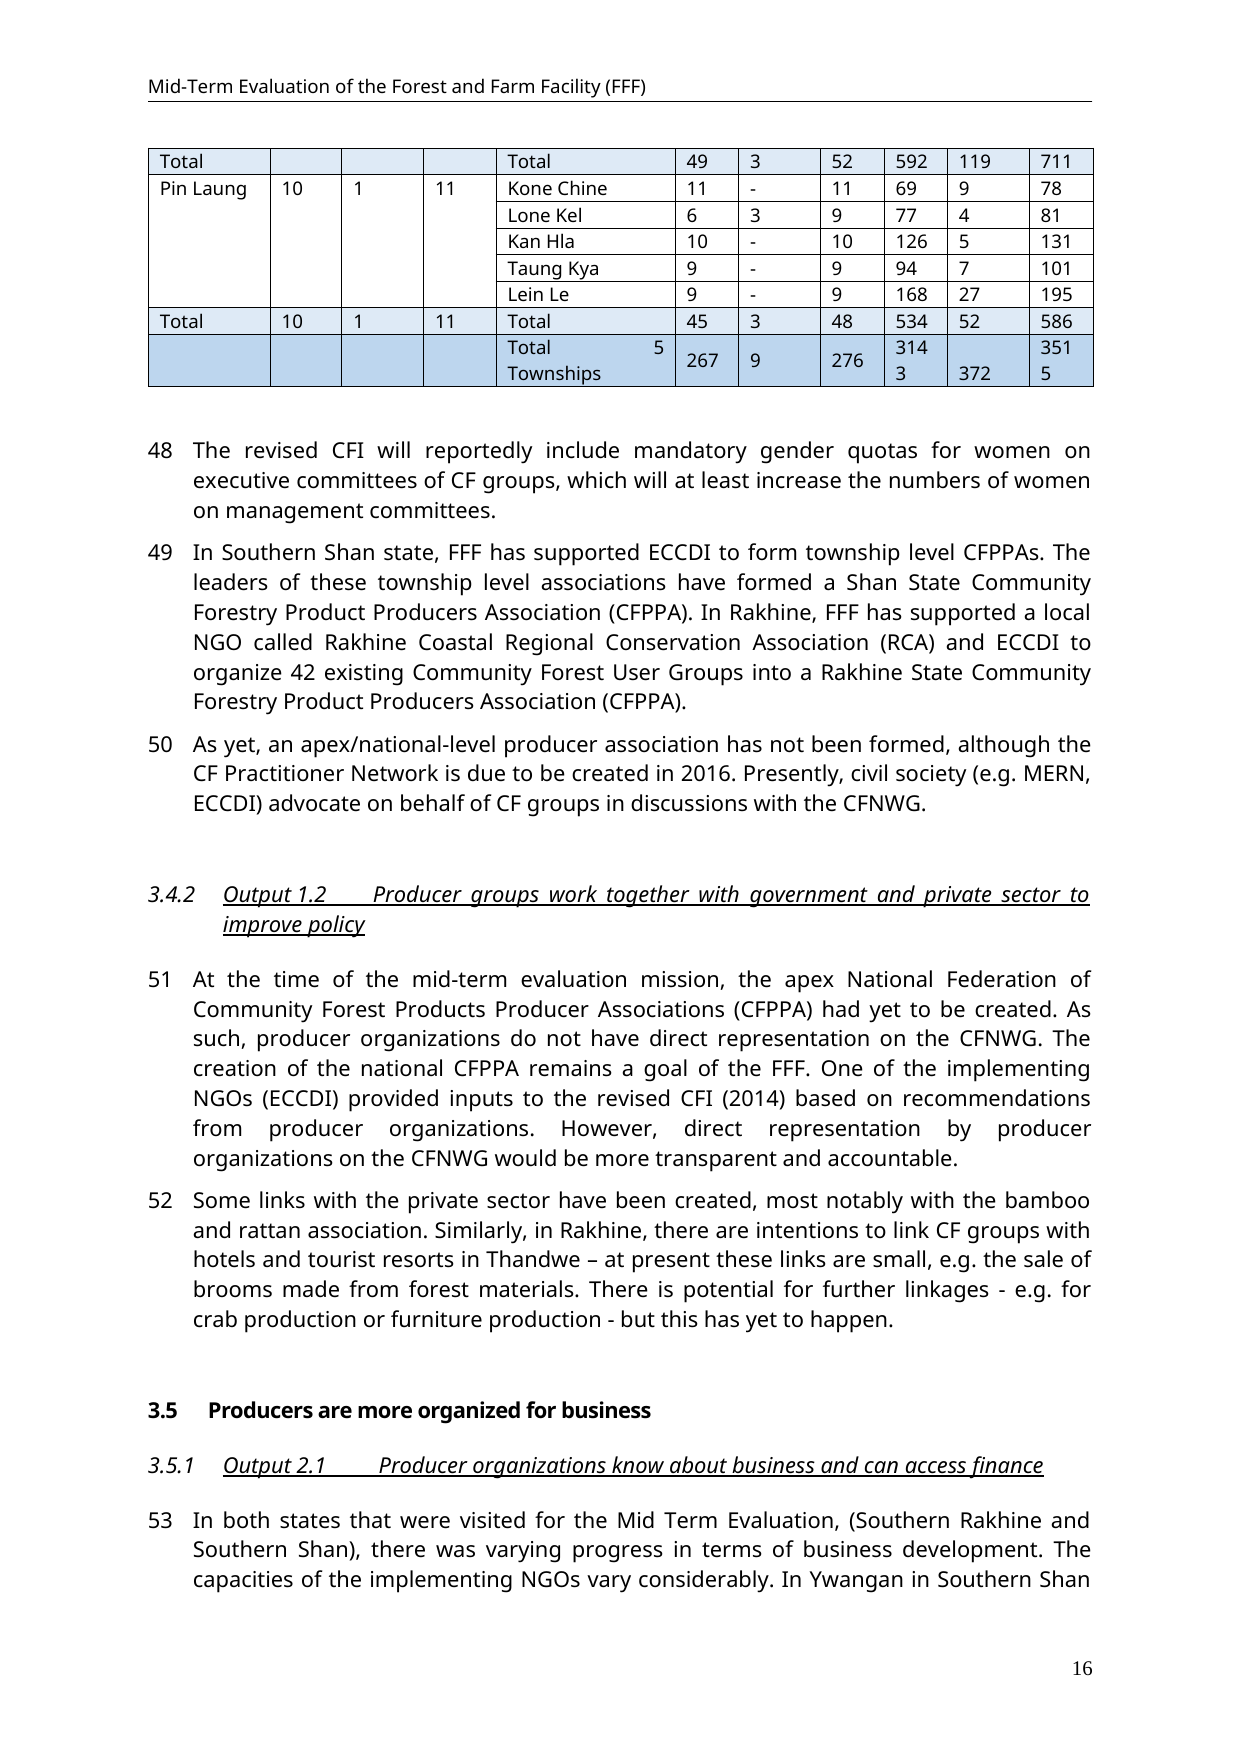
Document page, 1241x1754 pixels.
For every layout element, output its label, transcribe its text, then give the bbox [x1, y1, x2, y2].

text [148, 1505, 1092, 1594]
table_cell 81 [1030, 202, 1093, 227]
table_cell Kan Hla [497, 229, 675, 254]
table_cell 69 [885, 175, 947, 201]
table_cell Pin Laung [149, 175, 270, 307]
table_cell 276 [821, 335, 884, 386]
table_cell 11 [424, 175, 496, 307]
subtitle Producers are more organized for business [148, 1395, 1092, 1425]
table_cell 372 [948, 335, 1029, 386]
table_cell [271, 335, 341, 386]
table_cell 45 [676, 308, 738, 334]
table_cell Kone Chine [497, 175, 675, 201]
subtitle Output 1.2 Producer groups work together with government and private sector to improve policy [148, 879, 1092, 939]
table_cell 52 [948, 308, 1029, 334]
table_cell 9 [821, 255, 884, 281]
table_cell 49 [676, 149, 738, 174]
table_cell 3143 [885, 335, 947, 386]
table_cell 52 [821, 149, 884, 174]
table_cell Total [497, 308, 675, 334]
table_cell [424, 335, 496, 386]
table_cell 1 [342, 308, 423, 334]
table_cell 10 [271, 175, 341, 307]
table_cell Lein Le [497, 282, 675, 307]
table_cell 11 [424, 308, 496, 334]
table_cell 5 [948, 229, 1029, 254]
table_cell 586 [1030, 308, 1093, 334]
table_cell 9 [821, 282, 884, 307]
table_cell Total [497, 149, 675, 174]
table_cell 1 [342, 175, 423, 307]
table_cell 119 [948, 149, 1029, 174]
text Some links with the private sector have been created, most notably with the bamboo and rattan association. Similarly, in Rakhine, there are intentions to link CF groups with hotels and tourist resorts in Thandwe – at present these links are small, e.g. the sale of brooms made from forest materials. There is potential for further linkages - e.g. for crab production or furniture production - but this has yet to happen. [148, 1185, 1092, 1334]
table_cell 3515 [1030, 335, 1093, 386]
table_cell [342, 149, 423, 174]
table_cell 168 [885, 282, 947, 307]
table_cell - [739, 255, 820, 281]
table_cell 9 [821, 202, 884, 227]
text The revised CFI will reportedly include mandatory gender quotas for women on executive committees of CF groups, which will at least increase the numbers of women on management committees. [148, 436, 1092, 525]
table_cell 131 [1030, 229, 1093, 254]
table_cell 10 [676, 229, 738, 254]
table_cell Total [149, 308, 270, 334]
table_cell Total [149, 149, 270, 174]
table_cell 11 [676, 175, 738, 201]
table_cell 10 [271, 308, 341, 334]
table_cell [424, 149, 496, 174]
text At the time of the mid-term evaluation mission, the apex National Federation of Community Forest Products Producer Associations (CFPPA) had yet to be created. As such, producer organizations do not have direct representation on the CFNWG. The creation of the national CFPPA remains a goal of the FFF. One of the implementing NGOs (ECCDI) provided inputs to the revised CFI (2014) based on recommendations from producer organizations. However, direct representation by producer organizations on the CFNWG would be more transparent and accountable. [148, 964, 1092, 1172]
table_cell 9 [676, 255, 738, 281]
table_cell 3 [739, 308, 820, 334]
table_cell 9 [676, 282, 738, 307]
text As yet, an apex/national-level producer association has not been formed, although the CF Practitioner Network is due to be created in 2016. Presently, civil society (e.g. MERN, ECCDI) advocate on behalf of CF groups in discussions with the CFNWG. [148, 729, 1092, 818]
table_cell 48 [821, 308, 884, 334]
table_cell 7 [948, 255, 1029, 281]
table_cell Taung Kya [497, 255, 675, 281]
table_cell 10 [821, 229, 884, 254]
table_cell 9 [948, 175, 1029, 201]
table_cell 592 [885, 149, 947, 174]
table_cell 6 [676, 202, 738, 227]
table_cell 3 [739, 149, 820, 174]
table_cell [271, 149, 341, 174]
text In Southern Shan state, FFF has supported ECCDI to form township level CFPPAs. The leaders of these township level associations have formed a Shan State Community Forestry Product Producers Association (CFPPA). In Rakhine, FFF has supported a local NGO called Rakhine Coastal Regional Conservation Association (RCA) and ECCDI to organize 42 existing Community Forest User Groups into a Rakhine State Community Forestry Product Producers Association (CFPPA). [148, 537, 1092, 716]
table_cell 101 [1030, 255, 1093, 281]
table_cell - [739, 175, 820, 201]
subtitle Output 2.1 Producer organizations know about business and can access finance [148, 1450, 1092, 1480]
table_cell 11 [821, 175, 884, 201]
table_cell [342, 335, 423, 386]
table_cell 78 [1030, 175, 1093, 201]
table_cell [149, 335, 270, 386]
table_cell - [739, 282, 820, 307]
table_cell 267 [676, 335, 738, 386]
table_cell 534 [885, 308, 947, 334]
table_cell 126 [885, 229, 947, 254]
table_cell 4 [948, 202, 1029, 227]
table_cell 94 [885, 255, 947, 281]
table_cell - [739, 229, 820, 254]
table_cell 77 [885, 202, 947, 227]
table_cell 27 [948, 282, 1029, 307]
table_cell 9 [739, 335, 820, 386]
table_cell Lone Kel [497, 202, 675, 227]
table_cell 3 [739, 202, 820, 227]
table_cell 195 [1030, 282, 1093, 307]
table_cell 711 [1030, 149, 1093, 174]
table_cell Total 5 Townships [497, 335, 675, 386]
